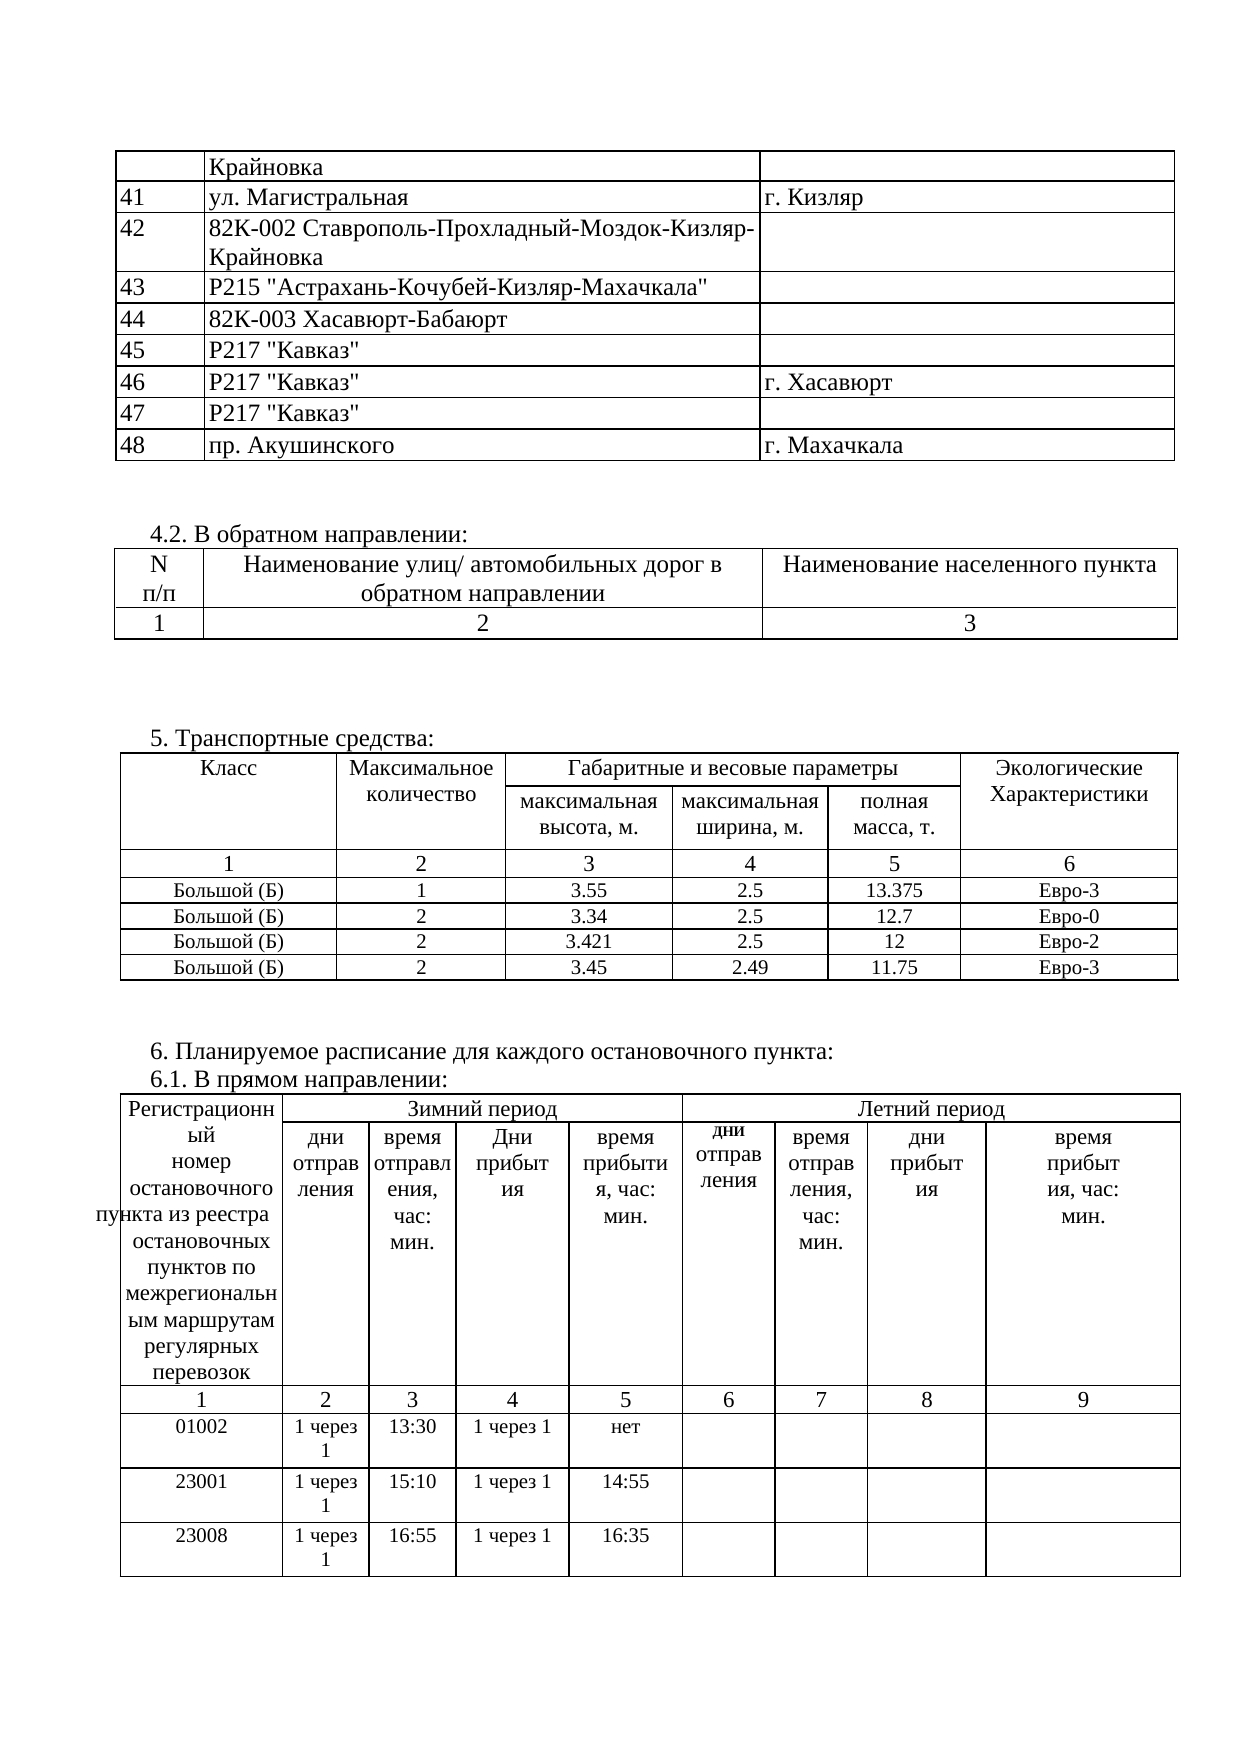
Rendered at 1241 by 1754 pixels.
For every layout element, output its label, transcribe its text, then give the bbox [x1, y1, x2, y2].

table_cell 6 [961, 850, 1177, 877]
table_cell 41 [117, 182, 204, 212]
table_cell 2 [337, 955, 505, 979]
table_cell 11.75 [829, 955, 960, 979]
table_cell 3.55 [506, 878, 672, 902]
table_cell 9 [987, 1386, 1180, 1413]
table_cell [987, 1469, 1180, 1521]
table_cell [761, 272, 1174, 302]
table_header Наименование улиц/ автомобильных дорог в обратном направлении [204, 549, 762, 606]
text 4.2. В обратном направлении: [150, 519, 1090, 547]
table_cell дни отправ ления [283, 1123, 368, 1385]
table_cell [776, 1414, 867, 1467]
table_cell 7 [776, 1386, 867, 1413]
table_cell 2 [337, 930, 505, 953]
table_cell 12.7 [829, 904, 960, 928]
table_cell 1 [115, 608, 203, 638]
table_cell 1 через 1 [283, 1523, 368, 1576]
table_header Летний период [683, 1095, 1180, 1121]
table_cell время прибыти я, час: мин. [570, 1123, 682, 1385]
table_cell 5 [829, 850, 960, 877]
table_cell 3 [370, 1386, 455, 1413]
table_cell Р217 "Кавказ" [205, 367, 759, 397]
table_cell [683, 1469, 774, 1521]
table_cell 23008 [121, 1523, 282, 1576]
table_cell 3 [763, 606, 1177, 638]
table_cell 4 [457, 1386, 568, 1413]
table_cell Дни прибыт ия [457, 1123, 568, 1385]
table_cell пр. Акушинского [205, 430, 759, 459]
table_cell 2.5 [673, 904, 827, 928]
table_cell 2 [337, 850, 505, 877]
table_header Наименование населенного пункта [763, 549, 1177, 606]
table_cell 48 [117, 430, 204, 459]
table_cell 3 [506, 850, 672, 877]
table_cell 2 [283, 1386, 368, 1413]
table_header Класс [121, 754, 336, 849]
table_cell 12 [829, 930, 960, 953]
table_cell Евро-0 [961, 904, 1177, 928]
table_cell 2.5 [673, 930, 827, 953]
table_cell [761, 213, 1174, 271]
table_cell 23001 [121, 1469, 282, 1521]
table_cell 1 через 1 [457, 1469, 568, 1521]
table_cell полная масса, т. [829, 787, 960, 849]
table_cell 1 [121, 850, 336, 877]
table_cell [683, 1523, 774, 1576]
table_cell дни прибыт ия [868, 1123, 985, 1385]
table_cell 3.421 [506, 930, 672, 953]
table_cell 44 [117, 304, 204, 334]
table_cell 1 через 1 [457, 1414, 568, 1467]
table_cell 2.5 [673, 878, 827, 902]
table_cell Р217 "Кавказ" [205, 398, 759, 428]
table_header Зимний период [283, 1095, 682, 1121]
table_cell [761, 398, 1174, 428]
table_cell г. Хасавюрт [761, 367, 1174, 397]
table_cell [987, 1414, 1180, 1467]
table_cell 8 [868, 1386, 985, 1413]
table_cell время прибыт ия, час: мин. [987, 1123, 1180, 1385]
table_cell максимальная ширина, м. [673, 787, 827, 849]
table_cell Большой (Б) [121, 955, 336, 979]
table_cell Большой (Б) [121, 878, 336, 902]
table_cell 40 [117, 152, 204, 180]
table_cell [205, 213, 759, 271]
table_cell 4 [673, 850, 827, 877]
table_cell максимальная высота, м. [506, 787, 672, 849]
table_cell 13:30 [370, 1414, 455, 1467]
table_cell 43 [117, 272, 204, 302]
table_cell Евро-3 [961, 955, 1177, 979]
table_cell [683, 1414, 774, 1467]
table_cell 2.49 [673, 955, 827, 979]
table_cell 82К-003 Хасавюрт-Бабаюрт [205, 304, 759, 334]
table_cell 1 через 1 [283, 1469, 368, 1521]
table_cell Р217 "Кавказ" [205, 335, 759, 365]
table_cell 2 [204, 608, 762, 638]
table_cell ДНИ отправ ления [683, 1123, 774, 1385]
table_cell г. Махачкала [761, 430, 1174, 459]
table_cell 16:35 [570, 1523, 682, 1576]
table_cell [868, 1523, 985, 1576]
table_cell 1 через 1 [457, 1523, 568, 1576]
table_cell ул. Магистральная [205, 182, 759, 212]
text 6.1. В прямом направлении: [150, 1064, 1090, 1093]
table_header Максимальное количество [337, 754, 505, 849]
table_cell 2 [337, 904, 505, 928]
table_cell [776, 1523, 867, 1576]
table_cell [761, 304, 1174, 334]
table_cell 15:10 [370, 1469, 455, 1521]
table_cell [205, 272, 759, 302]
table_cell 46 [117, 367, 204, 397]
text 5. Транспортные средства: [150, 723, 1090, 752]
table_cell г. Кизляр [761, 182, 1174, 212]
table_cell Евро-2 [961, 930, 1177, 953]
table_header Габаритные и весовые параметры [506, 754, 960, 785]
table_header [121, 1095, 282, 1385]
table_cell 42 [117, 213, 204, 271]
table_cell Большой (Б) [121, 930, 336, 953]
table_cell 14:55 [570, 1469, 682, 1521]
table_cell 1 [121, 1386, 282, 1413]
table_cell 1 через 1 [283, 1414, 368, 1467]
table_cell время отправл ения, час: мин. [370, 1123, 455, 1385]
table_cell [868, 1414, 985, 1467]
table_cell [761, 335, 1174, 365]
table_cell 3.45 [506, 955, 672, 979]
text 6. Планируемое расписание для каждого остановочного пункта: [150, 1036, 1090, 1064]
table_header Экологические Характеристики [961, 754, 1177, 849]
table_cell 5 [570, 1386, 682, 1413]
table_cell 01002 [121, 1414, 282, 1467]
table_cell 45 [117, 335, 204, 365]
table_cell 6 [683, 1386, 774, 1413]
table_header N п/п [115, 549, 203, 606]
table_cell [205, 152, 759, 180]
table_cell [987, 1523, 1180, 1576]
table_cell Большой (Б) [121, 904, 336, 928]
table_cell [761, 152, 1174, 180]
table_cell 47 [117, 398, 204, 428]
table_cell Евро-3 [961, 878, 1177, 902]
table_cell 16:55 [370, 1523, 455, 1576]
table_cell [776, 1469, 867, 1521]
table_cell нет [570, 1414, 682, 1467]
table_cell 1 [337, 878, 505, 902]
table_cell время отправ ления, час: мин. [776, 1123, 867, 1385]
table_cell [868, 1469, 985, 1521]
table_cell 3.34 [506, 904, 672, 928]
table_cell 13.375 [829, 878, 960, 902]
